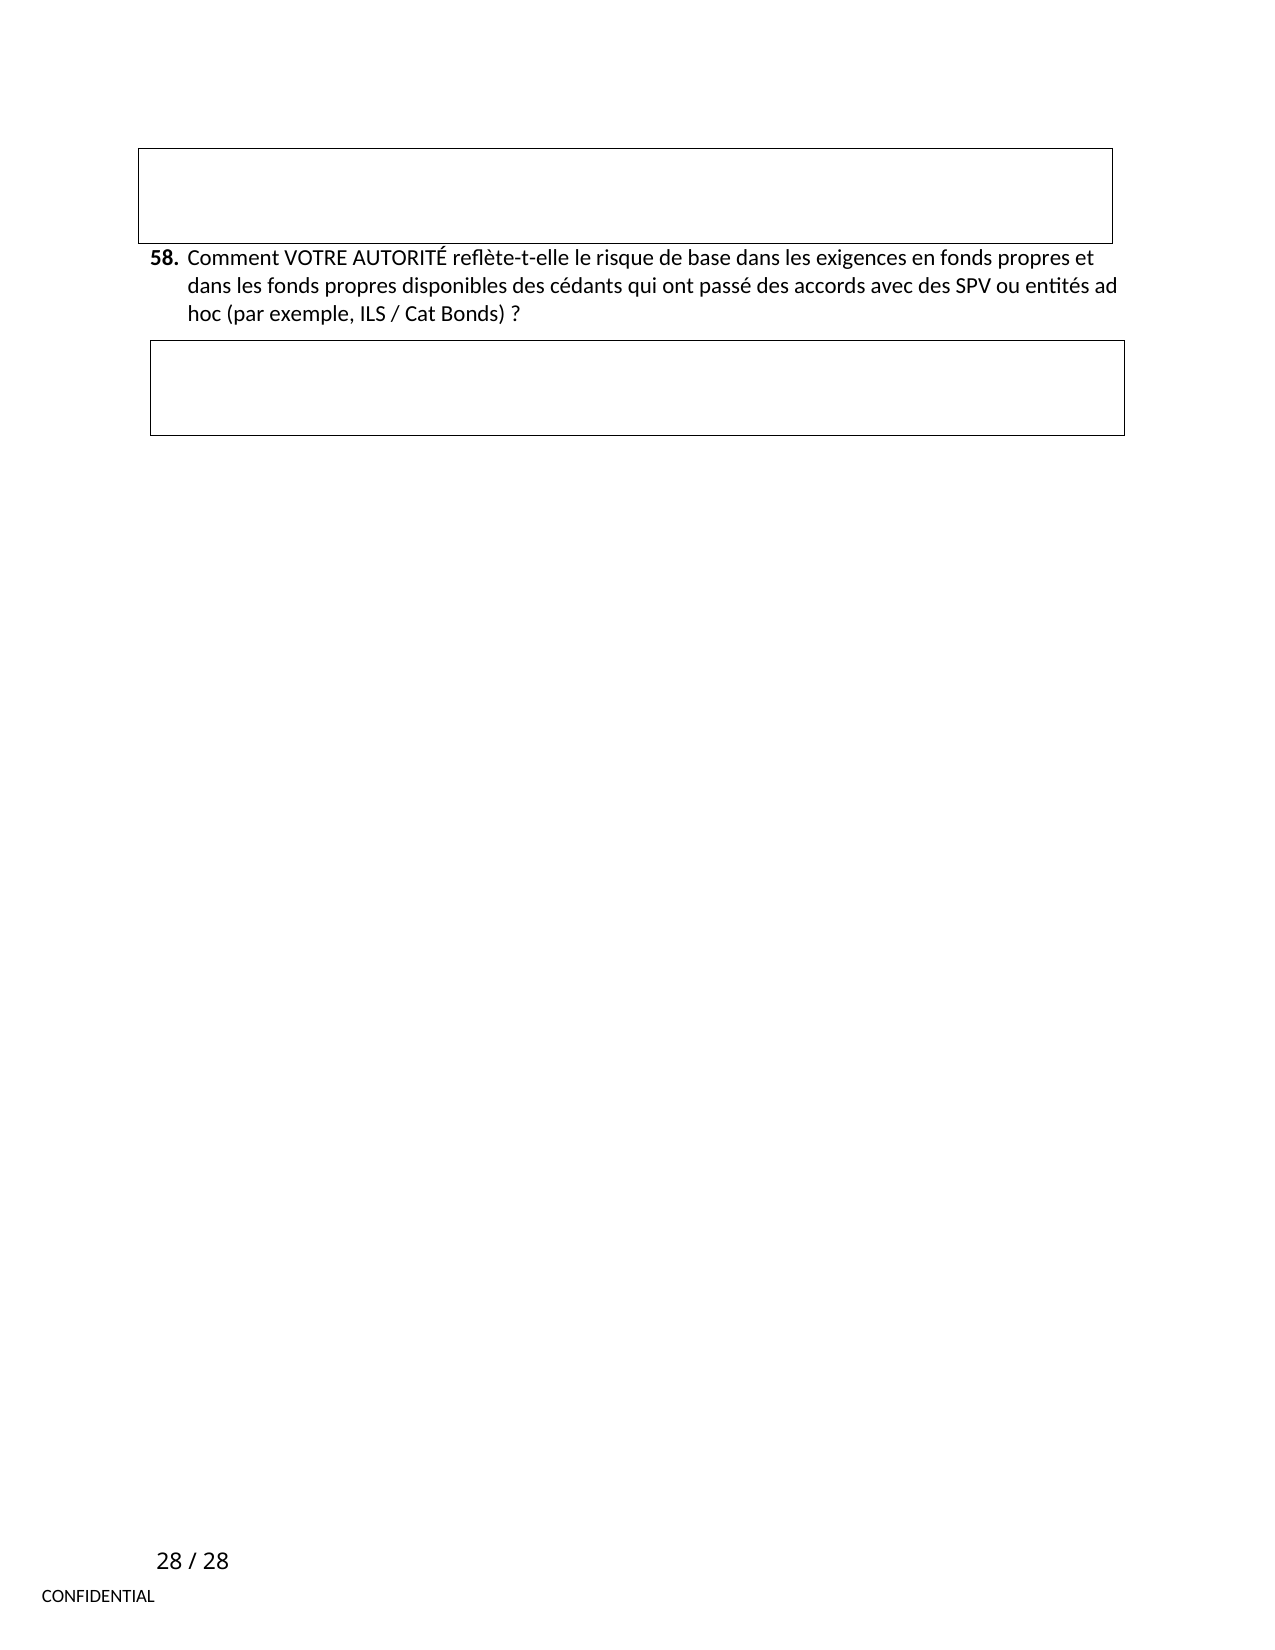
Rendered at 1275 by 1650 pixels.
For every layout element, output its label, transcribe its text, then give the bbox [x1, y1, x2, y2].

table_header [151, 341, 1124, 434]
list Comment VOTRE AUTORITÉ reflète-t-elle le risque de base dans les exigences en fonds propres et dans les fonds propres disponibles des cédants qui ont passé des accords avec des SPV ou entités ad hoc (par exemple, ILS / Cat Bonds) ? [150, 150, 1125, 327]
table_header [139, 149, 1112, 242]
